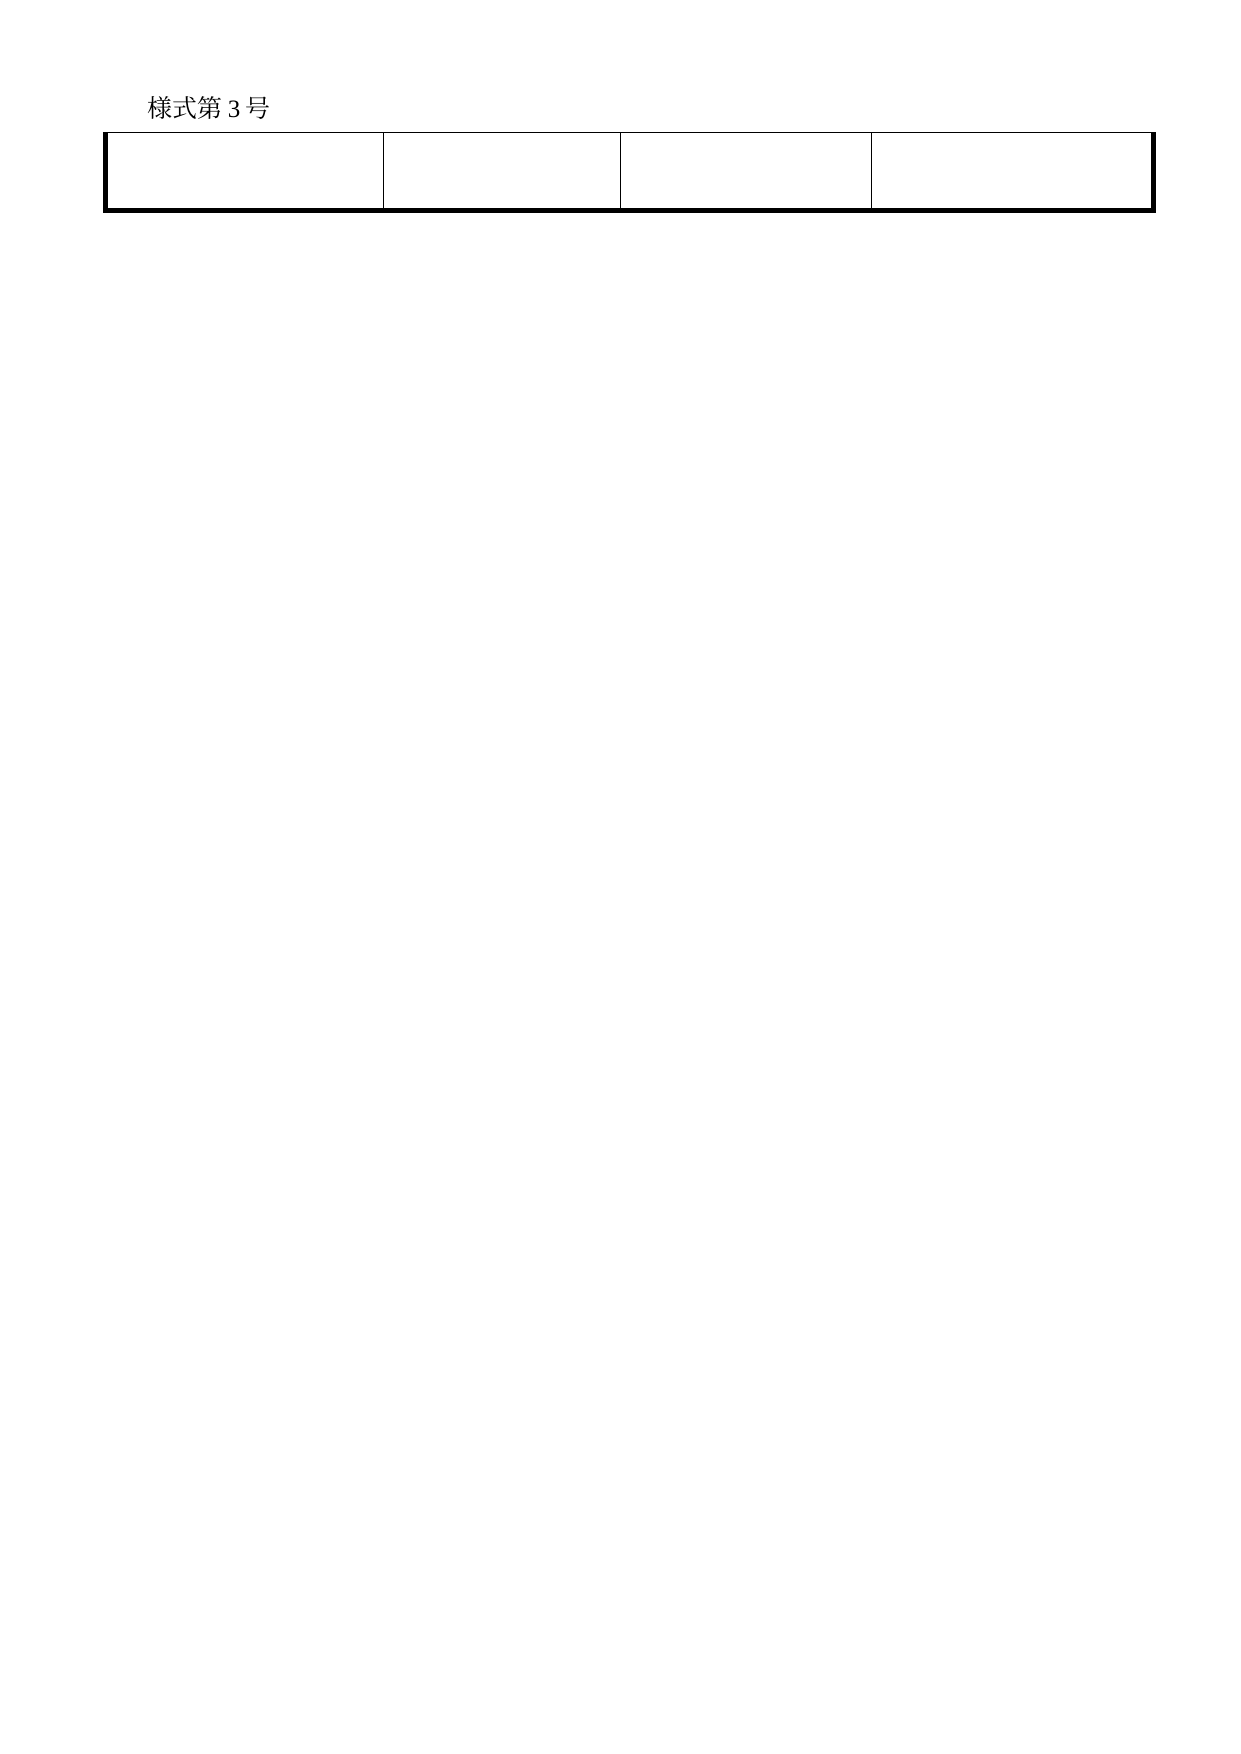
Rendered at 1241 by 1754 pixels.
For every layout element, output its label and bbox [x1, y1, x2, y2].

table_cell [384, 133, 620, 208]
table_cell [621, 133, 871, 208]
table_cell [872, 133, 1151, 208]
table_cell [108, 133, 383, 208]
